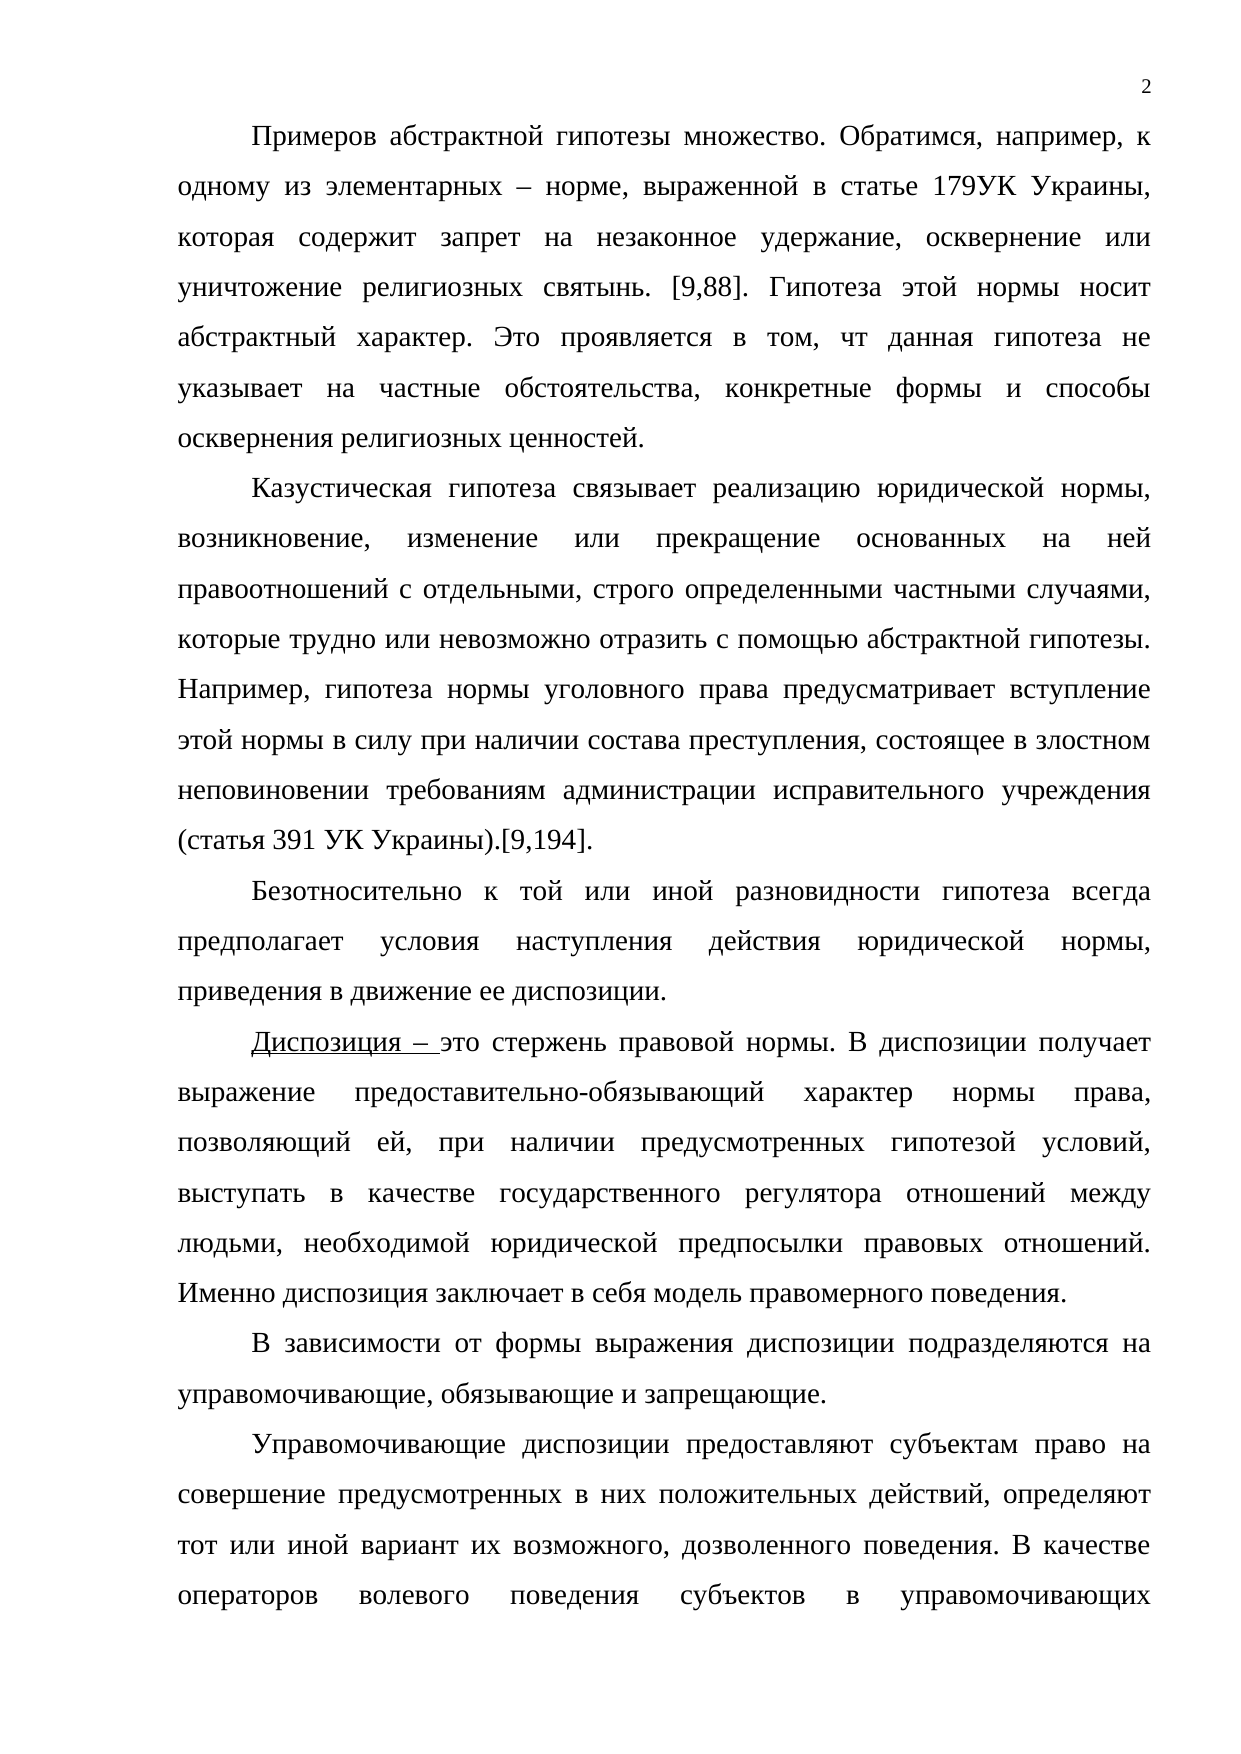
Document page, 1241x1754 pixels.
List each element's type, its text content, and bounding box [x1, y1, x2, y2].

text Безотносительно к той или иной разновидности гипотеза всегда предполагает условия наступления действия юридической нормы, приведения в движение ее диспозиции. [177, 873, 1152, 1007]
text Казустическая гипотеза связывает реализацию юридической нормы, возникновение, изменение или прекращение основанных на ней правоотношений с отдельными, строго определенными частными случаями, которые трудно или невозможно отразить с помощью абстрактной гипотезы. Например, гипотеза нормы уголовного права предусматривает вступление этой нормы в силу при наличии состава преступления, состоящее в злостном неповиновении требованиям администрации исправительного учреждения (статья 391 УК Украины).[9,194]. [177, 470, 1152, 856]
text Диспозиция – это стержень правовой нормы. В диспозиции получает выражение предоставительно-обязывающий характер нормы права, позволяющий ей, при наличии предусмотренных гипотезой условий, выступать в качестве государственного регулятора отношений между людьми, необходимой юридической предпосылки правовых отношений. Именно диспозиция заключает в себя модель правомерного поведения. [177, 1024, 1152, 1309]
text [177, 1426, 1152, 1611]
text В зависимости от формы выражения диспозиции подразделяются на управомочивающие, обязывающие и запрещающие. [177, 1326, 1152, 1409]
text Примеров абстрактной гипотезы множество. Обратимся, например, к одному из элементарных – норме, выраженной в статье 179УК Украины, которая содержит запрет на незаконное удержание, осквернение или уничтожение религиозных святынь. [9,88]. Гипотеза этой нормы носит абстрактный характер. Это проявляется в том, чт данная гипотеза не указывает на частные обстоятельства, конкретные формы и способы осквернения религиозных ценностей. [177, 118, 1152, 453]
